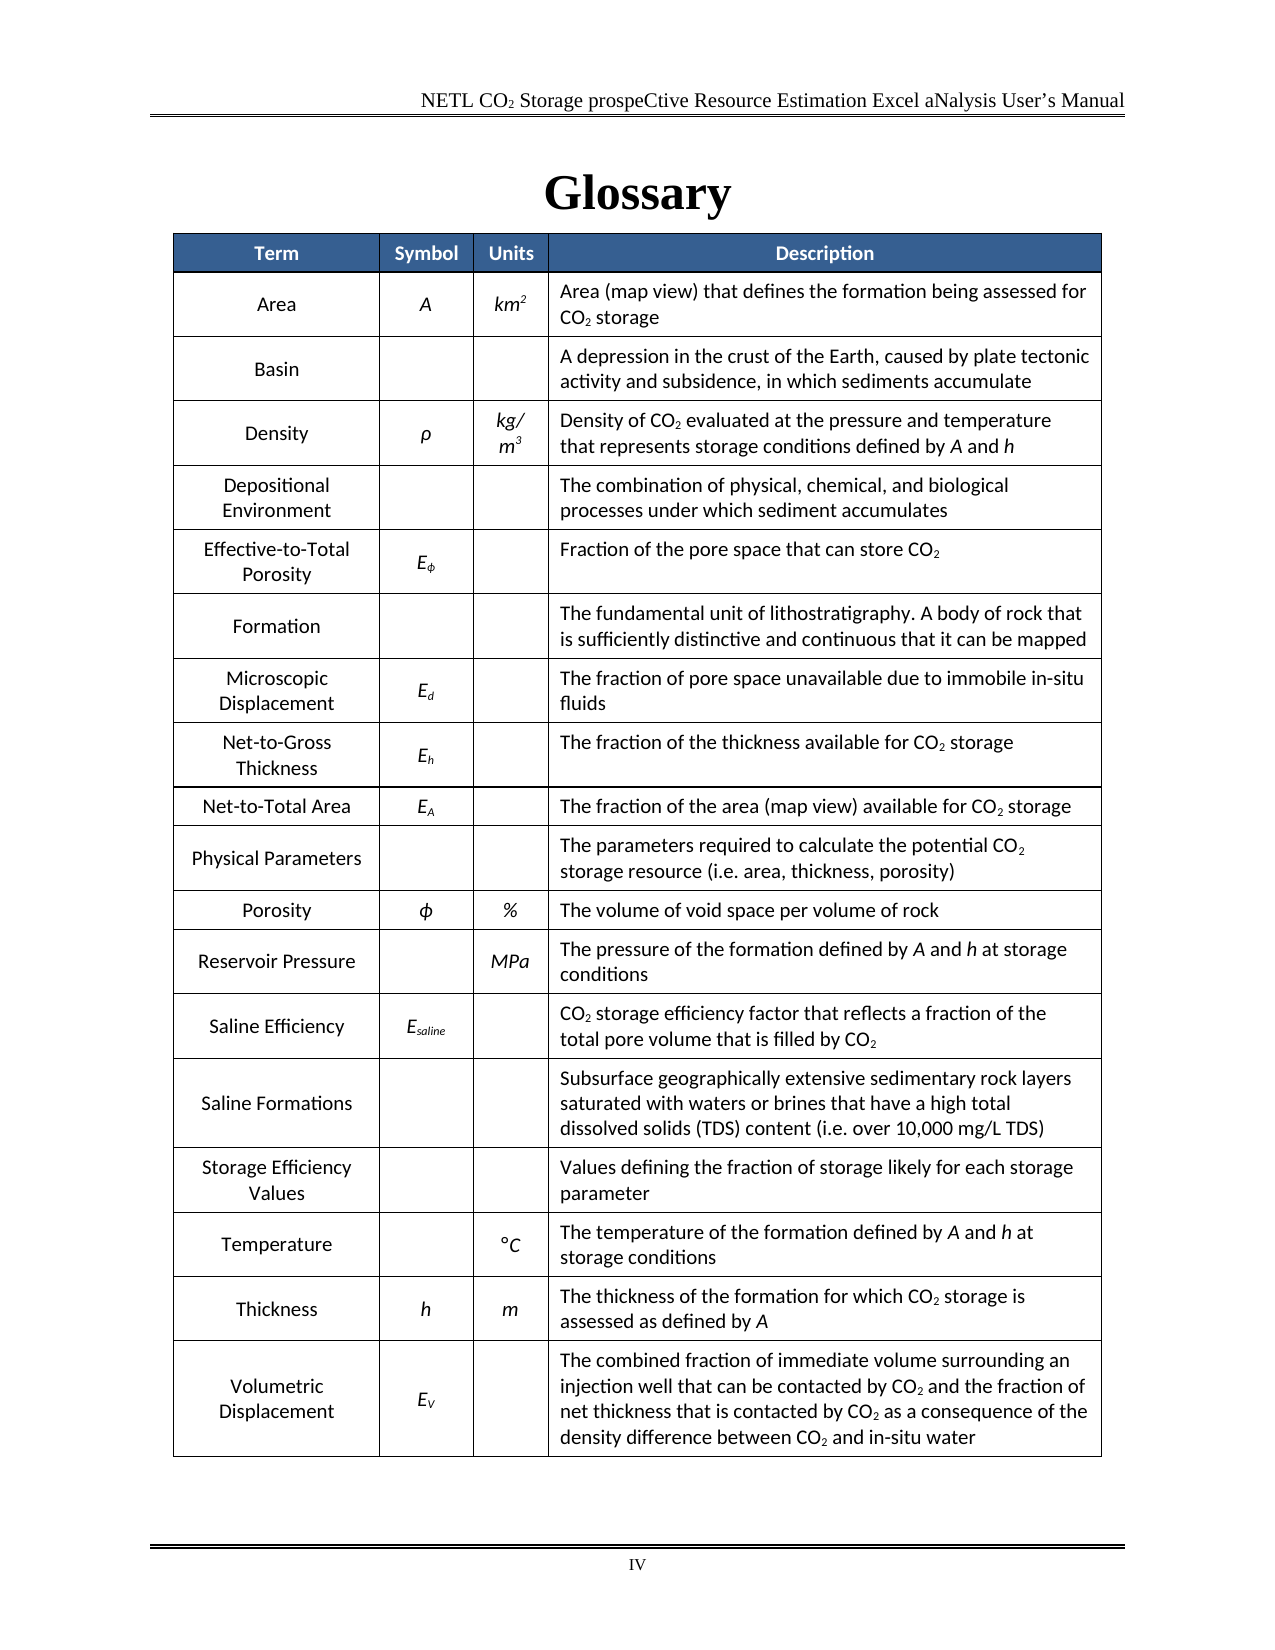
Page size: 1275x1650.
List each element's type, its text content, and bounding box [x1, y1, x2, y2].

table_cell The temperature of the formation defined by A and h at storage conditions [549, 1213, 1101, 1276]
table_cell Subsurface geographically extensive sedimentary rock layers saturated with waters or brines that have a high total dissolved solids (TDS) content (i.e. over 10,000 mg/L TDS) [549, 1059, 1101, 1147]
table_cell EV [380, 1341, 473, 1456]
table_cell Formation [174, 594, 379, 658]
table_cell Values defining the fraction of storage likely for each storage parameter [549, 1148, 1101, 1212]
table_cell [380, 466, 473, 529]
table_cell Storage Efficiency Values [174, 1148, 379, 1212]
table_cell ρ [380, 401, 473, 464]
table_cell Esaline [380, 994, 473, 1057]
table_cell [380, 1059, 473, 1147]
table_cell h [380, 1277, 473, 1340]
table_cell Physical Parameters [174, 826, 379, 890]
table_cell A depression in the crust of the Earth, caused by plate tectonic activity and subsidence, in which sediments accumulate [549, 337, 1101, 400]
table_cell The combined fraction of immediate volume surrounding an injection well that can be contacted by CO2 and the fraction of net thickness that is contacted by CO2 as a consequence of the density difference between CO2 and in-situ water [549, 1341, 1101, 1456]
table_cell Porosity [174, 891, 379, 929]
table_cell [474, 466, 548, 529]
table_cell Area (map view) that defines the formation being assessed for CO2 storage [549, 273, 1101, 336]
table_cell The pressure of the formation defined by A and h at storage conditions [549, 930, 1101, 993]
table_cell [380, 1148, 473, 1212]
table_cell EA [380, 788, 473, 825]
table_cell [380, 1213, 473, 1276]
table_cell ϕ [380, 891, 473, 929]
table_cell °C [474, 1213, 548, 1276]
table_cell Net-to-Gross Thickness [174, 723, 379, 786]
table_cell A [380, 273, 473, 336]
table_cell Density [174, 401, 379, 464]
table_cell km2 [474, 273, 548, 336]
table_cell Depositional Environment [174, 466, 379, 529]
table_cell m [474, 1277, 548, 1340]
table_cell [474, 1341, 548, 1456]
table_cell kg/m3 [474, 401, 548, 464]
table_cell [474, 337, 548, 400]
table_cell The fraction of the area (map view) available for CO2 storage [549, 788, 1101, 825]
table_cell [380, 594, 473, 658]
table_cell Fraction of the pore space that can store CO2 [549, 530, 1101, 593]
table_cell Eϕ [380, 530, 473, 593]
table_header Description [549, 234, 1101, 271]
table_cell [474, 659, 548, 722]
text Glossary [150, 162, 1125, 220]
table_cell The parameters required to calculate the potential CO2 storage resource (i.e. area, thickness, porosity) [549, 826, 1101, 890]
table_cell Reservoir Pressure [174, 930, 379, 993]
table_cell Effective-to-Total Porosity [174, 530, 379, 593]
table_cell Microscopic Displacement [174, 659, 379, 722]
table_cell [474, 994, 548, 1057]
table_cell Temperature [174, 1213, 379, 1276]
table_cell % [474, 891, 548, 929]
table_cell The volume of void space per volume of rock [549, 891, 1101, 929]
table_header Term [174, 234, 379, 271]
table_cell Saline Formations [174, 1059, 379, 1147]
table_cell The fundamental unit of lithostratigraphy. A body of rock that is sufficiently distinctive and continuous that it can be mapped [549, 594, 1101, 658]
table_cell [380, 930, 473, 993]
table_cell [474, 788, 548, 825]
table_cell The fraction of pore space unavailable due to immobile in-situ fluids [549, 659, 1101, 722]
table_cell Ed [380, 659, 473, 722]
table_cell [474, 826, 548, 890]
table_cell The combination of physical, chemical, and biological processes under which sediment accumulates [549, 466, 1101, 529]
table_cell Area [174, 273, 379, 336]
table_cell The thickness of the formation for which CO2 storage is assessed as defined by A [549, 1277, 1101, 1340]
table_cell [474, 723, 548, 786]
table_cell Eh [380, 723, 473, 786]
table_cell MPa [474, 930, 548, 993]
table_cell [380, 337, 473, 400]
table_cell Basin [174, 337, 379, 400]
table_cell Saline Efficiency [174, 994, 379, 1057]
table_cell Volumetric Displacement [174, 1341, 379, 1456]
table_cell [474, 1148, 548, 1212]
table_cell [474, 530, 548, 593]
table_cell CO2 storage efficiency factor that reflects a fraction of the total pore volume that is filled by CO2 [549, 994, 1101, 1057]
table_cell [474, 594, 548, 658]
table_cell The fraction of the thickness available for CO2 storage [549, 723, 1101, 786]
table_header Symbol [380, 234, 473, 271]
table_cell [380, 826, 473, 890]
table_cell Net-to-Total Area [174, 788, 379, 825]
table_header Units [474, 234, 548, 271]
table_cell [474, 1059, 548, 1147]
table_cell Density of CO2 evaluated at the pressure and temperature that represents storage conditions defined by A and h [549, 401, 1101, 464]
table_cell Thickness [174, 1277, 379, 1340]
